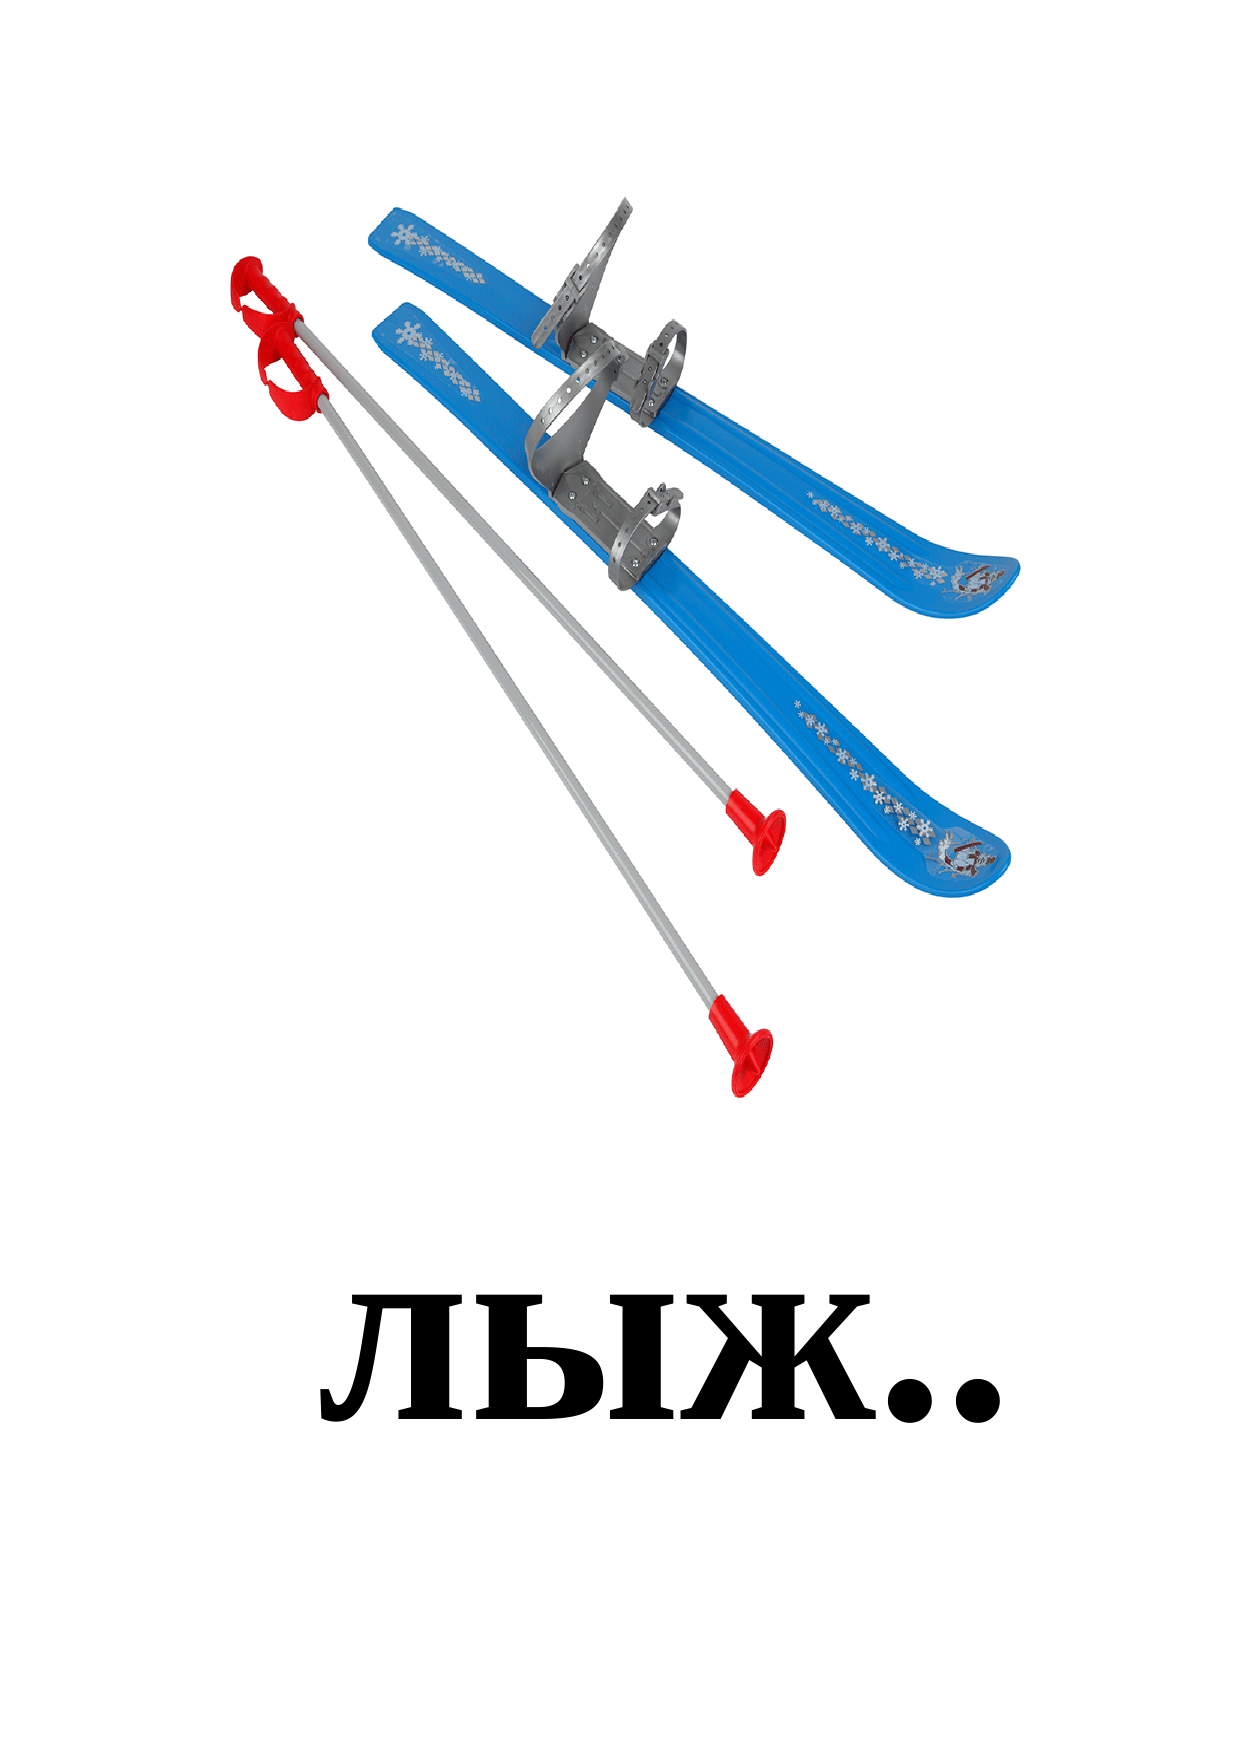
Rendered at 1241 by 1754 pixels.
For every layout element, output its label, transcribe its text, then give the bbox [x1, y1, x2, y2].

text лыж.. [177, 1167, 1152, 1478]
picture [177, 118, 1152, 1142]
